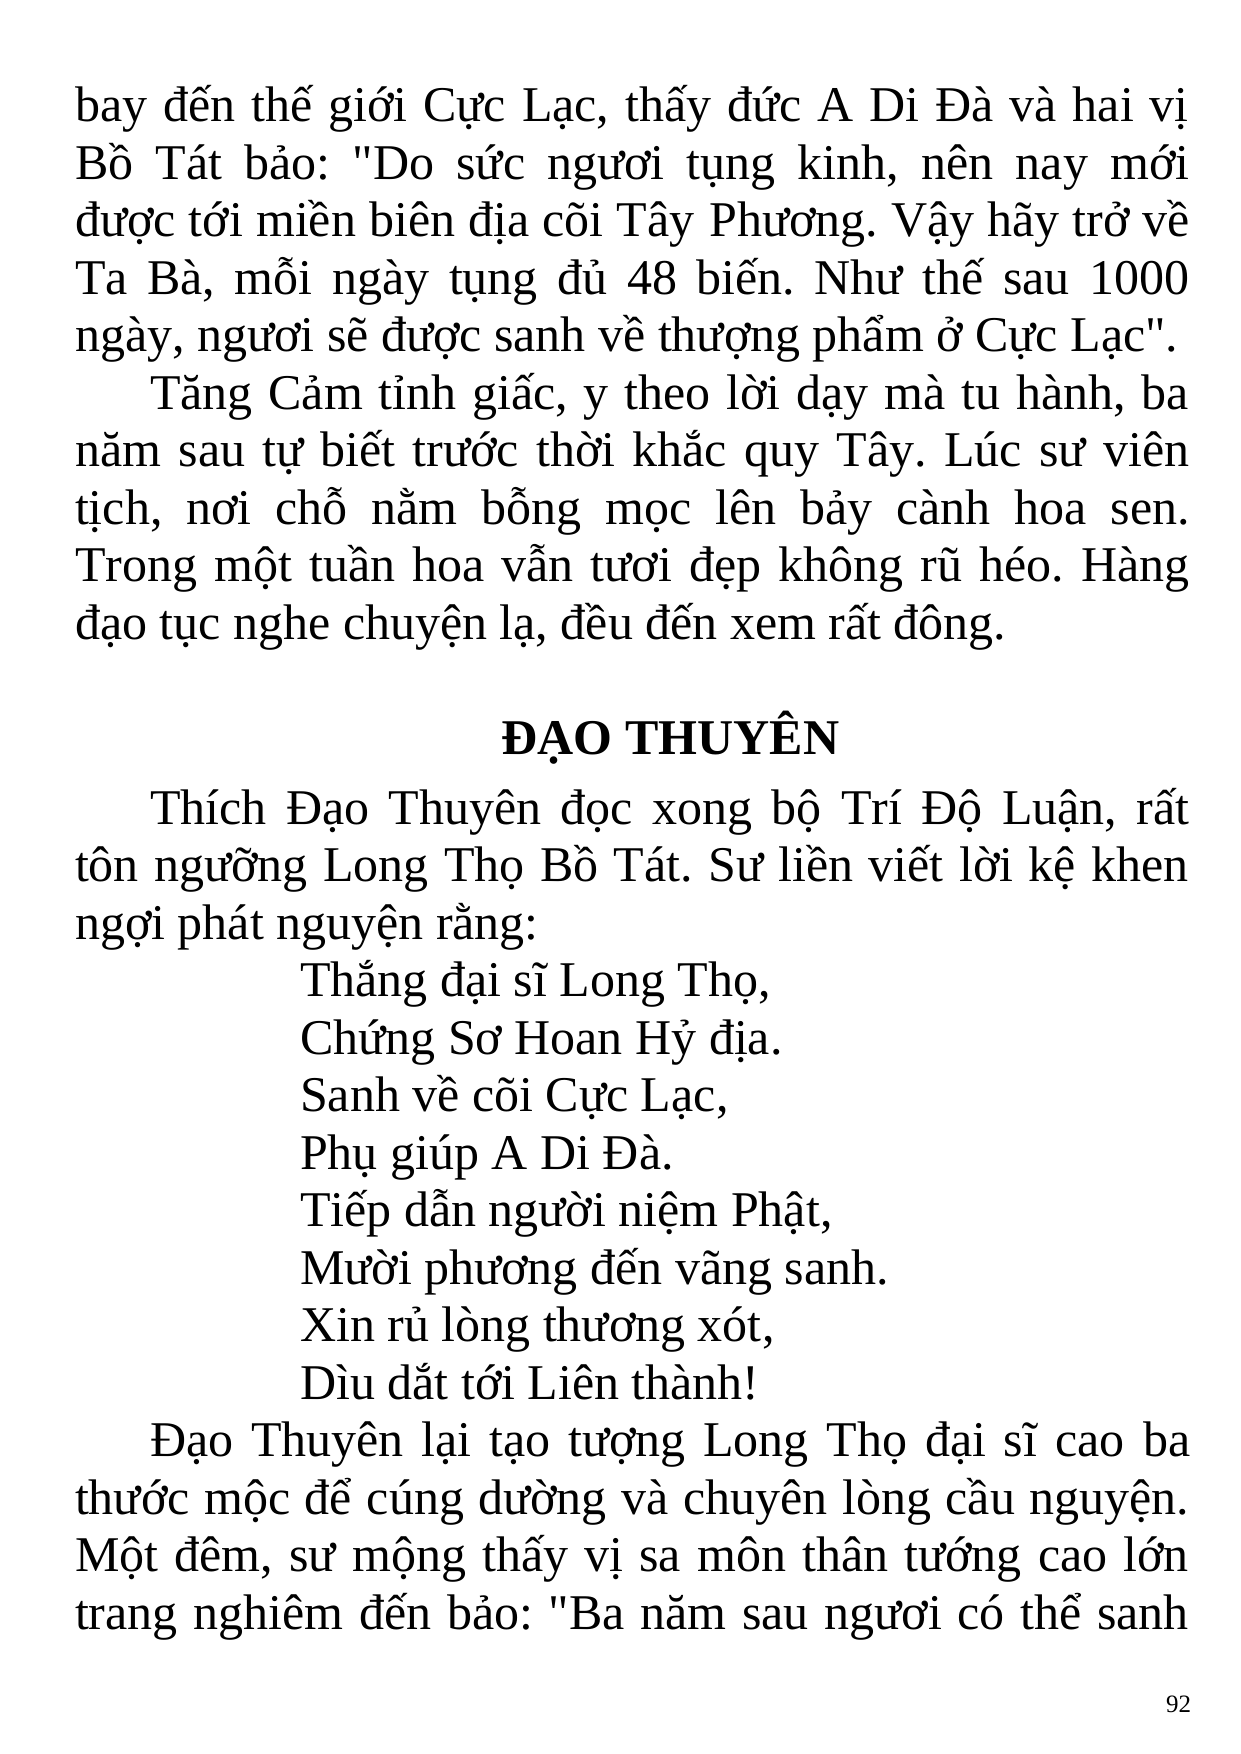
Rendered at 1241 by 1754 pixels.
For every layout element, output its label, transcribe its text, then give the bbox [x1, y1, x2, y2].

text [75, 75, 1191, 362]
text Tiếp dẫn người niệm Phật, [75, 1180, 1191, 1237]
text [75, 1410, 1191, 1640]
text Mười phương đến vãng sanh. [75, 1237, 1191, 1295]
text Phụ giúp A Di Đà. [75, 1122, 1191, 1180]
text Dìu dắt tới Liên thành! [75, 1352, 1191, 1410]
text Tăng Cảm tỉnh giấc, y theo lời dạy mà tu hành, ba năm sau tự biết trước thời khắc quy Tây. Lúc sư viên tịch, nơi chỗ nằm bỗng mọc lên bảy cành hoa sen. Trong một tuần hoa vẫn tươi đẹp không rũ héo. Hàng đạo tục nghe chuyện lạ, đều đến xem rất đông. [75, 362, 1191, 650]
text Thích Đạo Thuyên đọc xong bộ Trí Độ Luận, rất tôn ngưỡng Long Thọ Bồ Tát. Sư liền viết lời kệ khen ngợi phát nguyện rằng: [75, 777, 1191, 950]
text Sanh về cõi Cực Lạc, [75, 1065, 1191, 1122]
text Thắng đại sĩ Long Thọ, [75, 950, 1191, 1007]
text Xin rủ lòng thương xót, [75, 1295, 1191, 1352]
text ĐẠO THUYÊN [75, 707, 1191, 765]
text Chứng Sơ Hoan Hỷ địa. [75, 1007, 1191, 1065]
